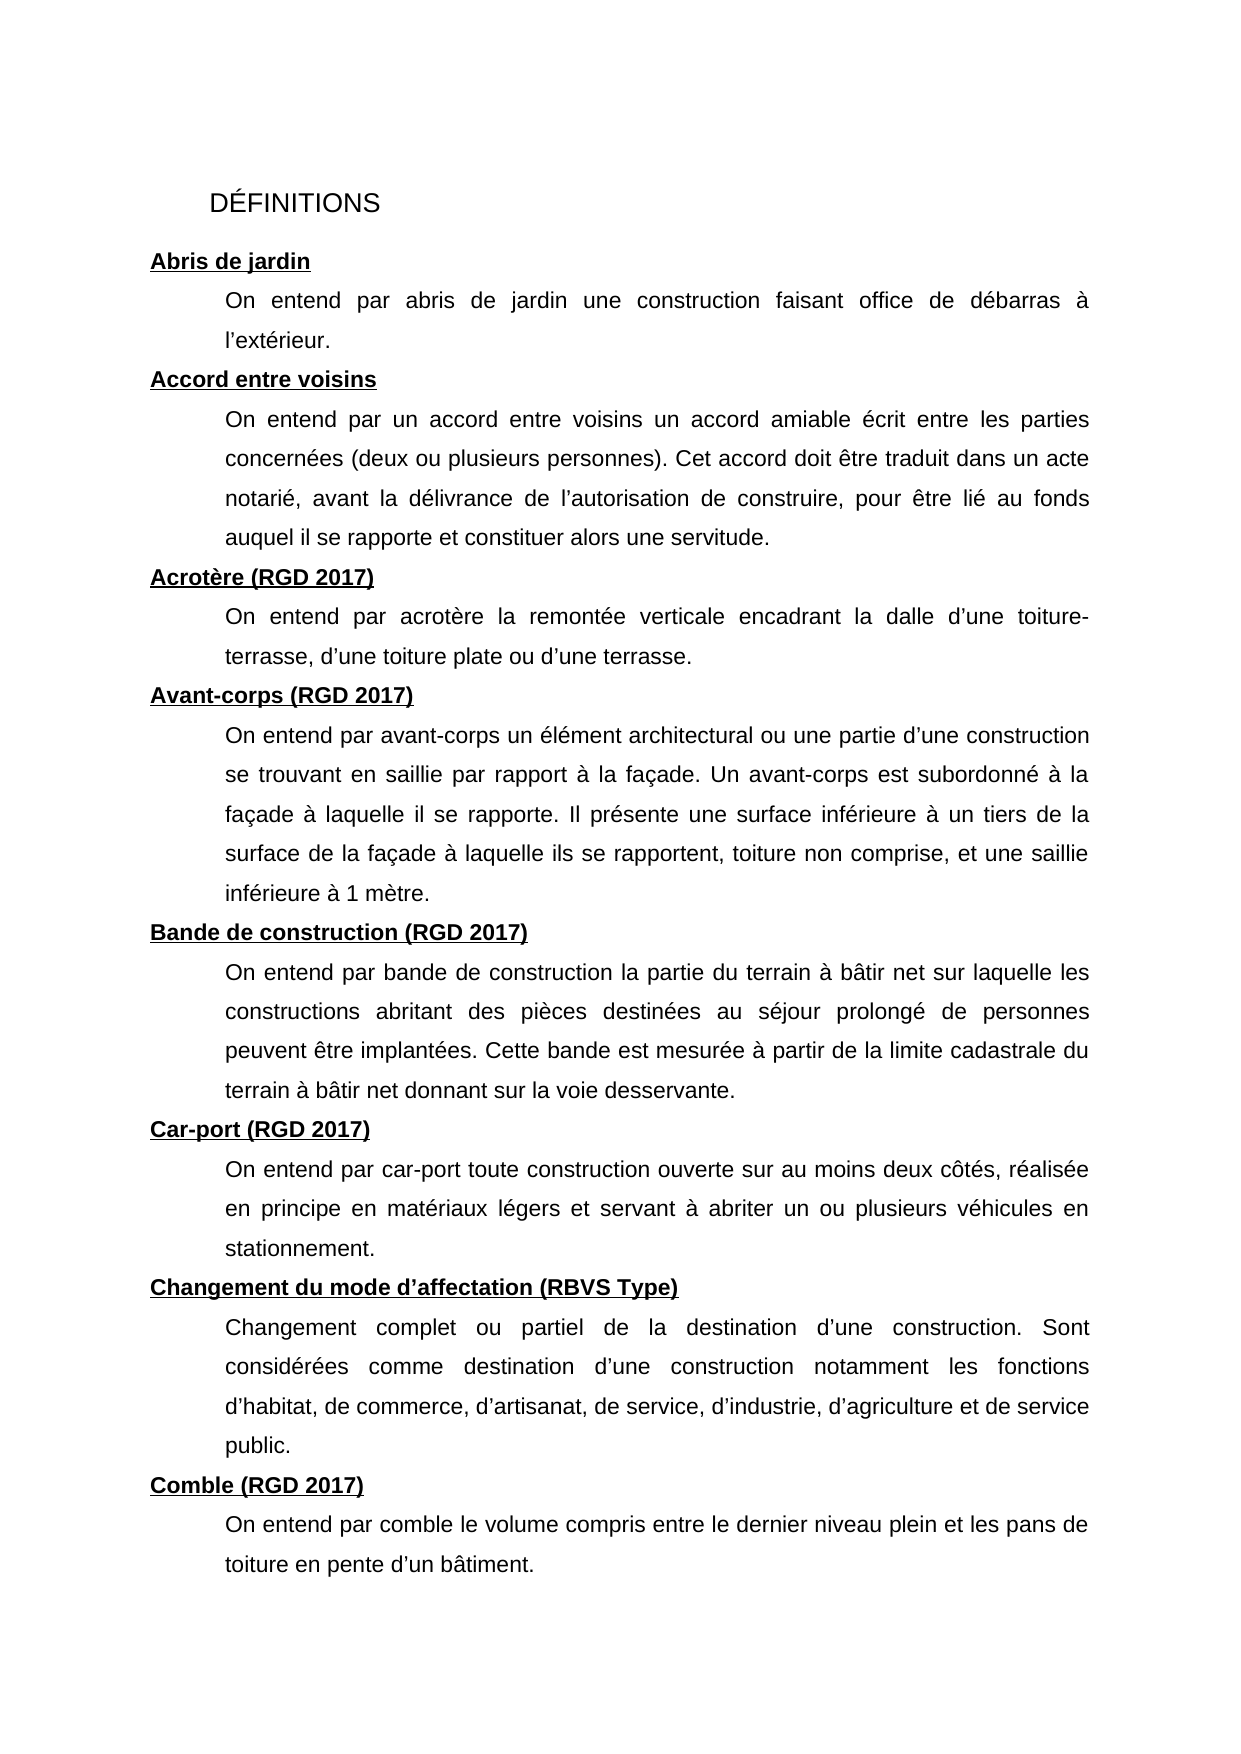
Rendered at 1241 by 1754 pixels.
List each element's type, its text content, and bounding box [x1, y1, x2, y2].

text Car-port (RGD 2017) [150, 1116, 1090, 1143]
text Avant-corps (RGD 2017) [150, 682, 1090, 708]
text Changement du mode d’affectation (RBVS Type) [150, 1274, 1090, 1301]
title Définitions [209, 187, 1090, 219]
text On entend par abris de jardin une construction faisant office de débarras à l’extérieur. [225, 287, 1090, 353]
text Accord entre voisins [150, 366, 1090, 393]
text Comble (RGD 2017) [150, 1472, 1090, 1498]
text On entend par car-port toute construction ouverte sur au moins deux côtés, réalisée en principe en matériaux légers et servant à abriter un ou plusieurs véhicules en stationnement. [225, 1156, 1090, 1261]
text On entend par bande de construction la partie du terrain à bâtir net sur laquelle les constructions abritant des pièces destinées au séjour prolongé de personnes peuvent être implantées. Cette bande est mesurée à partir de la limite cadastrale du terrain à bâtir net donnant sur la voie desservante. [225, 958, 1090, 1103]
text Changement complet ou partiel de la destination d’une construction. Sont considérées comme destination d’une construction notamment les fonctions d’habitat, de commerce, d’artisanat, de service, d’industrie, d’agriculture et de service public. [225, 1314, 1090, 1459]
text On entend par avant-corps un élément architectural ou une partie d’une construction se trouvant en saillie par rapport à la façade. Un avant-corps est subordonné à la façade à laquelle il se rapporte. Il présente une surface inférieure à un tiers de la surface de la façade à laquelle ils se rapportent, toiture non comprise, et une saillie inférieure à 1 mètre. [225, 722, 1090, 906]
text Acrotère (RGD 2017) [150, 564, 1090, 590]
text On entend par acrotère la remontée verticale encadrant la dalle d’une toiture-terrasse, d’une toiture plate ou d’une terrasse. [225, 603, 1090, 669]
text Bande de construction (RGD 2017) [150, 919, 1090, 945]
text Abris de jardin [150, 248, 1090, 274]
text On entend par un accord entre voisins un accord amiable écrit entre les parties concernées (deux ou plusieurs personnes). Cet accord doit être traduit dans un acte notarié, avant la délivrance de l’autorisation de construire, pour être lié au fonds auquel il se rapporte et constituer alors une servitude. [225, 406, 1090, 551]
text On entend par comble le volume compris entre le dernier niveau plein et les pans de toiture en pente d’un bâtiment. [225, 1511, 1090, 1577]
